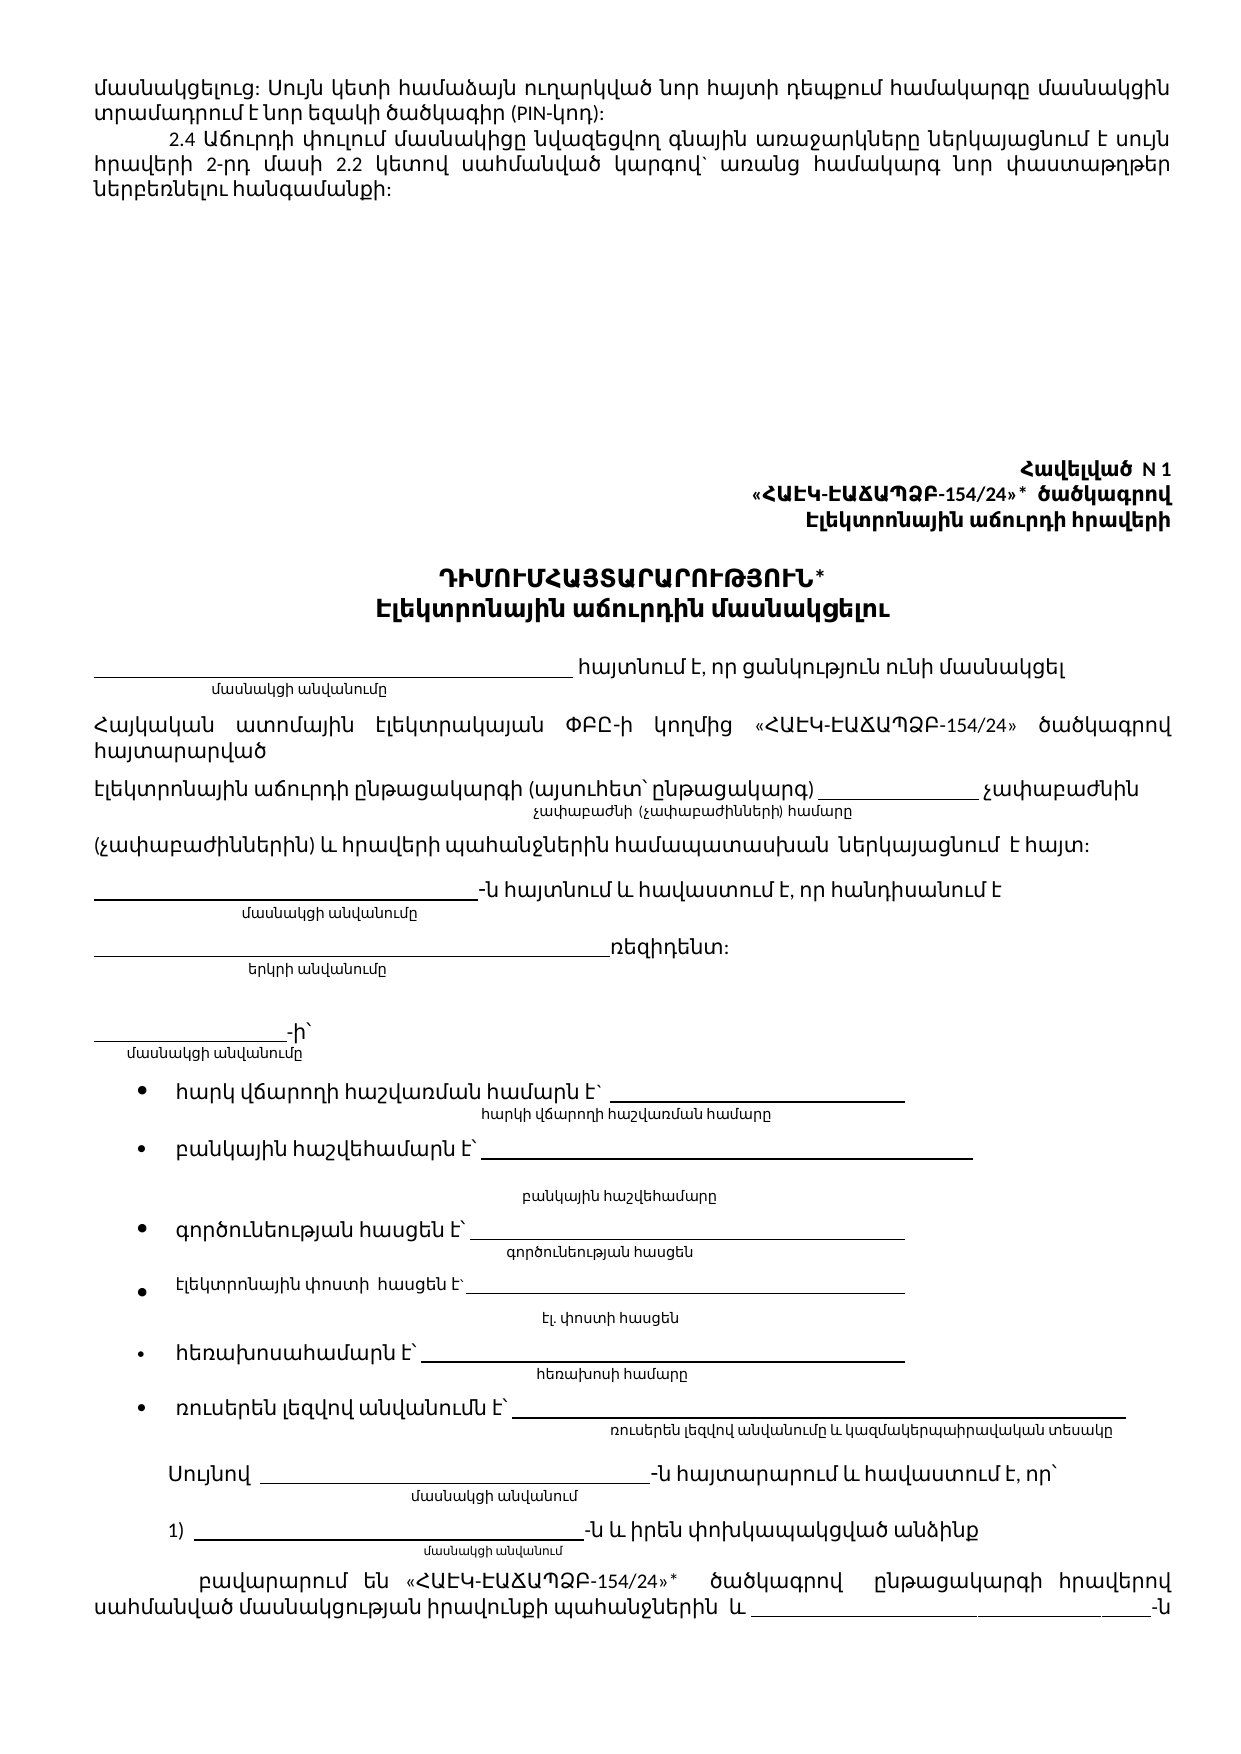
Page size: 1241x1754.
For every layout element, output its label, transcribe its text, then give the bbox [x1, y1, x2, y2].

list հարկ վճարողի հաշվառման համարն է` [138, 1075, 1171, 1106]
text 2.4 Աճուրդի փուլում մասնակիցը նվազեցվող գնային առաջարկները ներկայացնում է սույն հրավերի 2-րդ մասի 2.2 կետով սահմանված կարգով` առանց համակարգ նոր փաստաթղթեր ներբեռնելու հանգամանքի: [94, 126, 1171, 202]
text էլ. փոստի հասցեն [94, 1309, 1171, 1340]
text մասնակցի անվանում [94, 1487, 1171, 1518]
list ռուսերեն լեզվով անվանումն է՝ [138, 1396, 1171, 1421]
text հարկի վճարողի հաշվառման համարը [94, 1106, 1171, 1136]
text Հավելված N 1 [94, 456, 1171, 482]
text հայտնում է, որ ցանկություն ունի մասնակցել [94, 654, 1171, 680]
text ԴԻՄՈՒՄՀԱՅՏԱՐԱՐՈՒԹՅՈՒՆ* [94, 563, 1171, 593]
text ռեզիդենտ: [94, 934, 1171, 960]
text մասնակցի անվանումը [94, 904, 1171, 934]
list հեռախոսահամարն է՝ [138, 1340, 1171, 1365]
text մասնակցի անվանումը [94, 680, 1171, 711]
text (չափաբաժիններին) և հրավերի պահանջներին համապատասխան ներկայացնում է հայտ: [94, 833, 1171, 858]
text էլեկտրոնային աճուրդի ընթացակարգի (այսուհետ՝ ընթացակարգ) չափաբաժնին [94, 777, 1171, 802]
text 1) -ն և իրեն փոխկապակցված անձինք [94, 1518, 1171, 1543]
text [94, 75, 1171, 126]
text «ՀԱԷԿ-ԷԱՃԱՊՁԲ-154/24»* ծածկագրով [94, 482, 1171, 507]
text հեռախոսի համարը [462, 1365, 1171, 1396]
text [94, 1568, 1171, 1619]
text երկրի անվանումը [94, 960, 1171, 990]
text բանկային հաշվեհամարը [94, 1187, 1171, 1217]
text մասնակցի անվանումը [94, 1044, 1171, 1075]
text ռուսերեն լեզվով անվանումը և կազմակերպաիրավական տեսակը [536, 1421, 1171, 1452]
text մասնակցի անվանում [94, 1543, 1171, 1568]
subtitle Էլեկտրոնային աճուրդին մասնակցելու [94, 593, 1171, 624]
text Հայկական ատոմային էլեկտրակայան ՓԲԸ-ի կողմից «ՀԱԷԿ-ԷԱՃԱՊՁԲ-154/24» ծածկագրով հայտարարված [94, 711, 1171, 764]
text Էլեկտրոնային աճուրդի հրավերի [94, 507, 1171, 532]
list բանկային հաշվեհամարն է՝ [138, 1136, 1171, 1187]
text -ի՝ [94, 1019, 1171, 1044]
list գործունեության հասցեն է՝ [138, 1217, 1171, 1243]
text գործունեության հասցեն [94, 1243, 1171, 1273]
list էլեկտրոնային փոստի հասցեն է՝ [138, 1273, 1171, 1309]
text չափաբաժնի (չափաբաժինների) համարը [94, 802, 1171, 833]
text -ն հայտնում և հավաստում է, որ հանդիսանում է [94, 873, 1171, 904]
text Սույնով -ն հայտարարում և հավաստում է, որ՝ [94, 1457, 1171, 1487]
